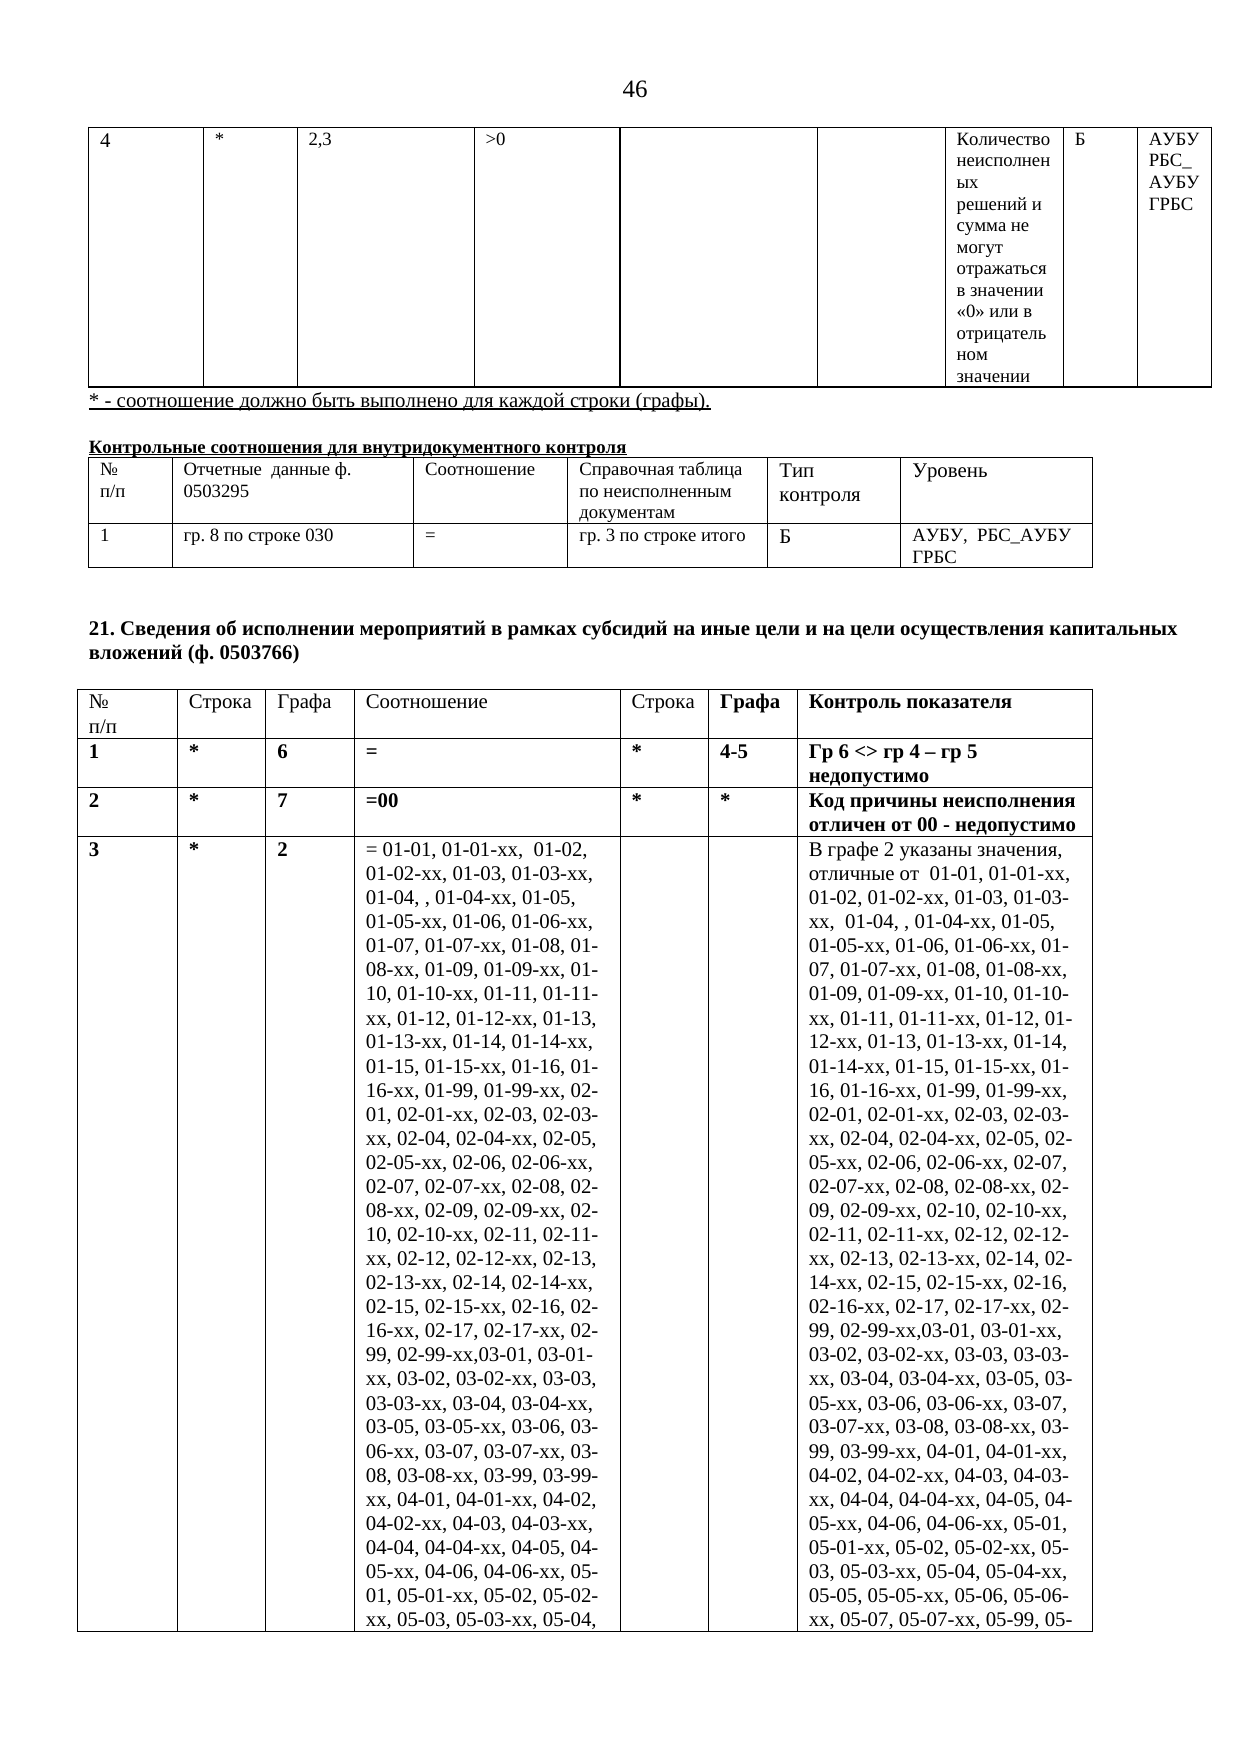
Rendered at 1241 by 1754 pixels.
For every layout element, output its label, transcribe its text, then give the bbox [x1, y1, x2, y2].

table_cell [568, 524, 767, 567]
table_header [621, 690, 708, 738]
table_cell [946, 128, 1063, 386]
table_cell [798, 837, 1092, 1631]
text * - соотношение должно быть выполнено для каждой строки (графы). [89, 388, 1181, 412]
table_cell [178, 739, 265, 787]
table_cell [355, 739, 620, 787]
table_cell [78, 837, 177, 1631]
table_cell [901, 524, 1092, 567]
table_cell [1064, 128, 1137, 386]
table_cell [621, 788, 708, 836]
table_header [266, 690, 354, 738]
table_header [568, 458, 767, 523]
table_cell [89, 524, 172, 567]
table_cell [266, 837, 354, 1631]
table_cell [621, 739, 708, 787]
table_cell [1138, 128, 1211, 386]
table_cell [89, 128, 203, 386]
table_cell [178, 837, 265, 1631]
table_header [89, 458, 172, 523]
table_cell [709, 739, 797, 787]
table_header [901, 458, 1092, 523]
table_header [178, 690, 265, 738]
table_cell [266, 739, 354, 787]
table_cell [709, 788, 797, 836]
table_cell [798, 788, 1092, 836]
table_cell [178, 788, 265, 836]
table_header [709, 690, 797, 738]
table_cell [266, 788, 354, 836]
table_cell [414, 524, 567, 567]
text Контрольные соотношения для внутридокументного контроля [89, 436, 1181, 457]
text 21. Сведения об исполнении мероприятий в рамках субсидий на иные цели и на цели осуществления капитальных вложений (ф. 0503766) [89, 616, 1181, 664]
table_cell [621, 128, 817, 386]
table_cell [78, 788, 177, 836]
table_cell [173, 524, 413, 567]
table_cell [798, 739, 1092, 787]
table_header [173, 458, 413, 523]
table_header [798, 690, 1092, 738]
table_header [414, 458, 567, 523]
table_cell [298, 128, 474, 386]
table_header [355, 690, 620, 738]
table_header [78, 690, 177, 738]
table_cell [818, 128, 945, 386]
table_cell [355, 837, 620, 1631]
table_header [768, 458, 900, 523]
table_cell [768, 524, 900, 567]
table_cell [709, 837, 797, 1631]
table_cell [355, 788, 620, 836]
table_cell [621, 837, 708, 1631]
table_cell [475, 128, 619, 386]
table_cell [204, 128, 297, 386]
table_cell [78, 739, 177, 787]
